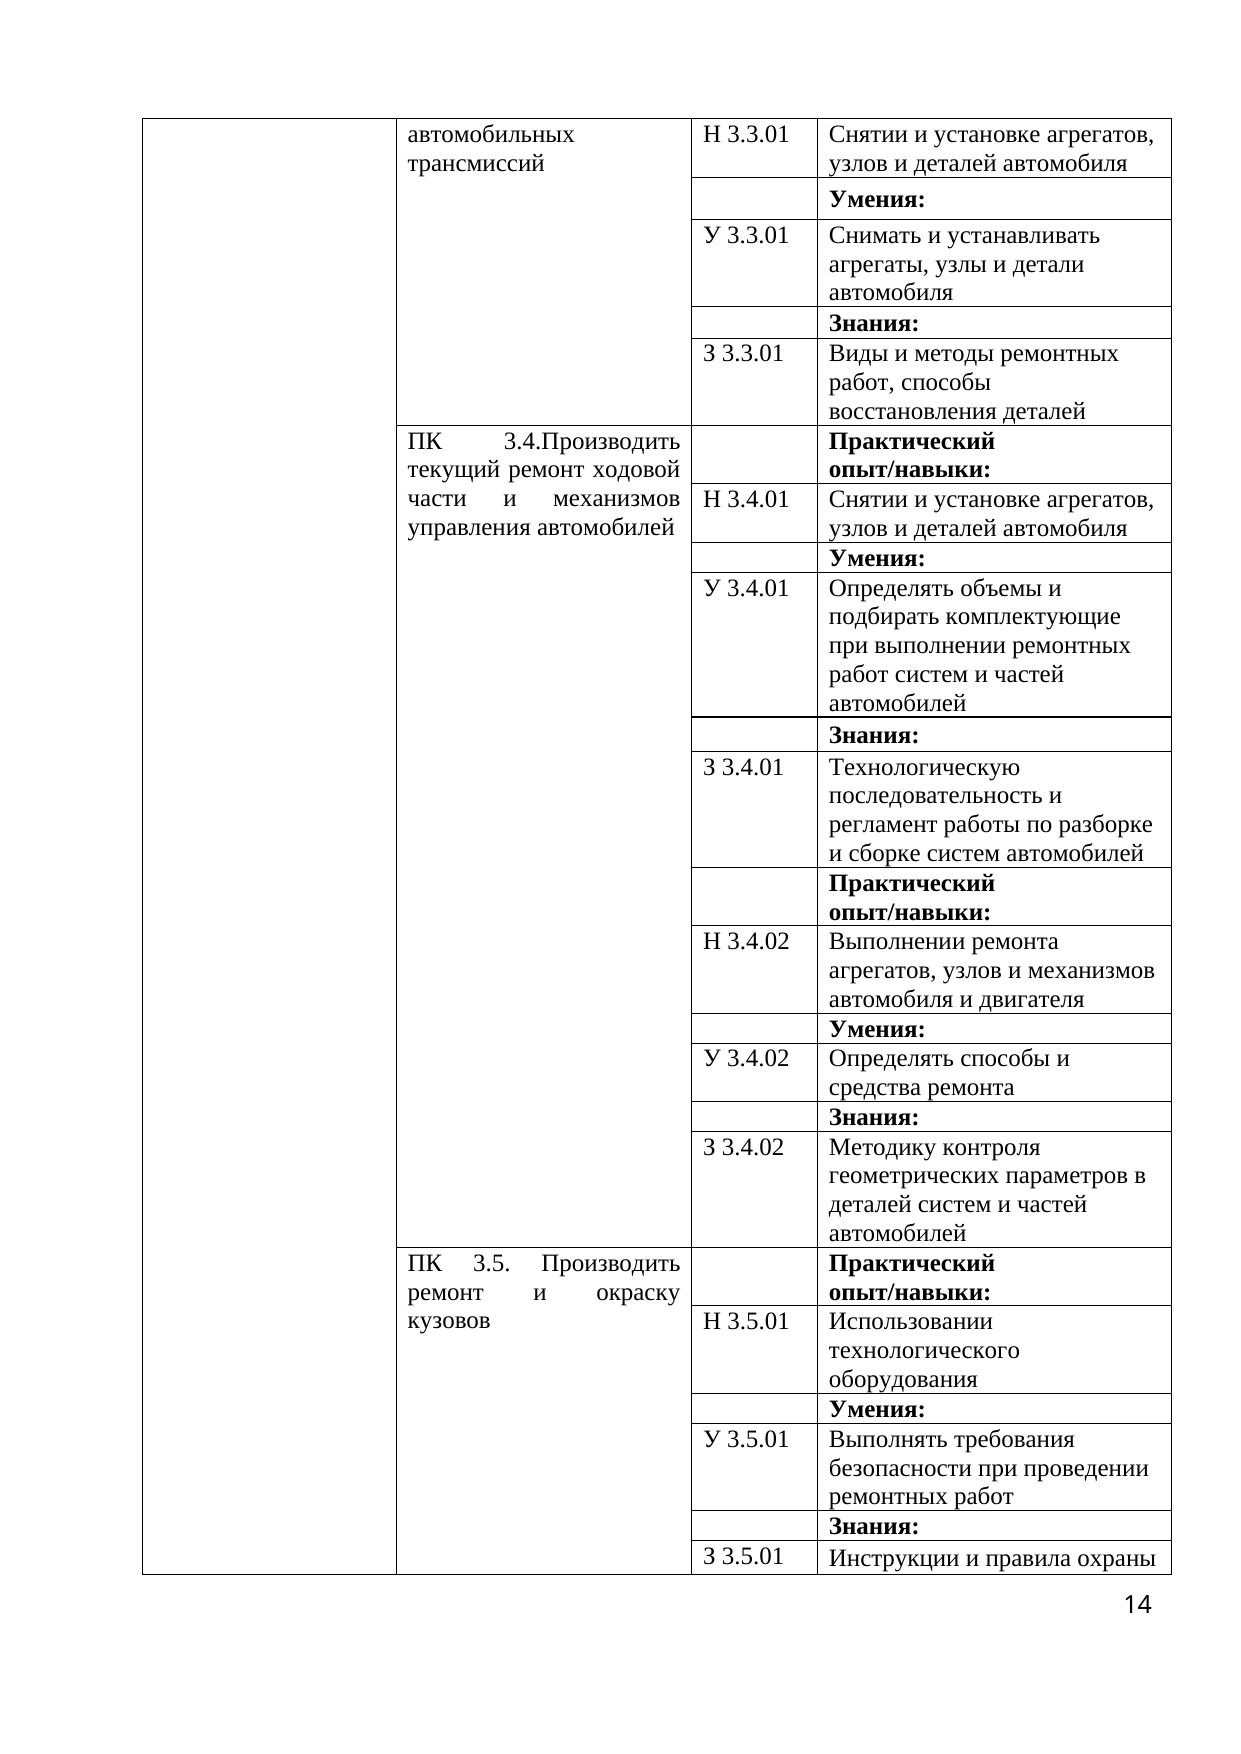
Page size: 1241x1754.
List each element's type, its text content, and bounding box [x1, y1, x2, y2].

table_cell [692, 307, 817, 337]
table_cell Знания: [818, 1511, 1171, 1540]
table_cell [818, 339, 1171, 425]
table_cell Умения: [818, 178, 1171, 219]
table_cell [692, 1014, 817, 1042]
table_cell [692, 718, 817, 751]
table_cell У 3.5.01 [692, 1424, 817, 1510]
table_cell З 3.4.01 [692, 752, 817, 867]
table_cell Определять объемы и подбирать комплектующие при выполнении ремонтных работ систем и частей автомобилей [818, 573, 1171, 716]
table_cell [692, 178, 817, 219]
table_cell З 3.3.01 [692, 339, 817, 425]
table_cell [692, 426, 817, 483]
table_cell Знания: [818, 307, 1171, 337]
table_cell Снимать и устанавливать агрегаты, узлы и детали автомобиля [818, 220, 1171, 306]
table_cell Снятии и установке агрегатов, узлов и деталей автомобиля [818, 119, 1171, 177]
table_cell Знания: [818, 718, 1171, 751]
table_cell Практический опыт/навыки: [818, 426, 1171, 483]
table_cell Умения: [818, 1014, 1171, 1042]
table_cell Умения: [818, 1394, 1171, 1423]
table_cell [692, 868, 817, 925]
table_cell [818, 1541, 1171, 1573]
table_cell Выполнении ремонта агрегатов, узлов и механизмов автомобиля и двигателя [818, 926, 1171, 1013]
table_cell З 3.5.01 [692, 1541, 817, 1573]
table_cell Практический опыт/навыки: [818, 1248, 1171, 1305]
table_cell [692, 1248, 817, 1305]
table_cell Определять способы и средства ремонта [818, 1044, 1171, 1101]
table_cell У 3.4.02 [692, 1044, 817, 1101]
table_cell У 3.4.01 [692, 573, 817, 716]
table_cell Выполнять требования безопасности при проведении ремонтных работ [818, 1424, 1171, 1510]
table_cell [692, 543, 817, 572]
table_cell Методику контроля геометрических параметров в деталей систем и частей автомобилей [818, 1132, 1171, 1247]
table_cell Практический опыт/навыки: [818, 868, 1171, 925]
table_cell Использовании технологического оборудования [818, 1306, 1171, 1393]
table_cell Н 3.4.01 [692, 484, 817, 542]
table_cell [397, 119, 691, 425]
table_cell ПК 3.4.Производить текущий ремонт ходовой части и механизмов управления автомобилей [397, 426, 691, 1247]
table_cell Н 3.4.02 [692, 926, 817, 1013]
table_cell Н 3.5.01 [692, 1306, 817, 1393]
table_cell [692, 1394, 817, 1423]
table_cell У 3.3.01 [692, 220, 817, 306]
table_cell [692, 1511, 817, 1540]
table_cell Технологическую последовательность и регламент работы по разборке и сборке систем автомобилей [818, 752, 1171, 867]
table_cell З 3.4.02 [692, 1132, 817, 1247]
table_cell Знания: [818, 1102, 1171, 1131]
table_cell Снятии и установке агрегатов, узлов и деталей автомобиля [818, 484, 1171, 542]
table_cell [692, 1102, 817, 1131]
table_cell Умения: [818, 543, 1171, 572]
table_cell ПК 3.5. Производить ремонт и окраску кузовов [397, 1248, 691, 1573]
table_cell Н 3.3.01 [692, 119, 817, 177]
